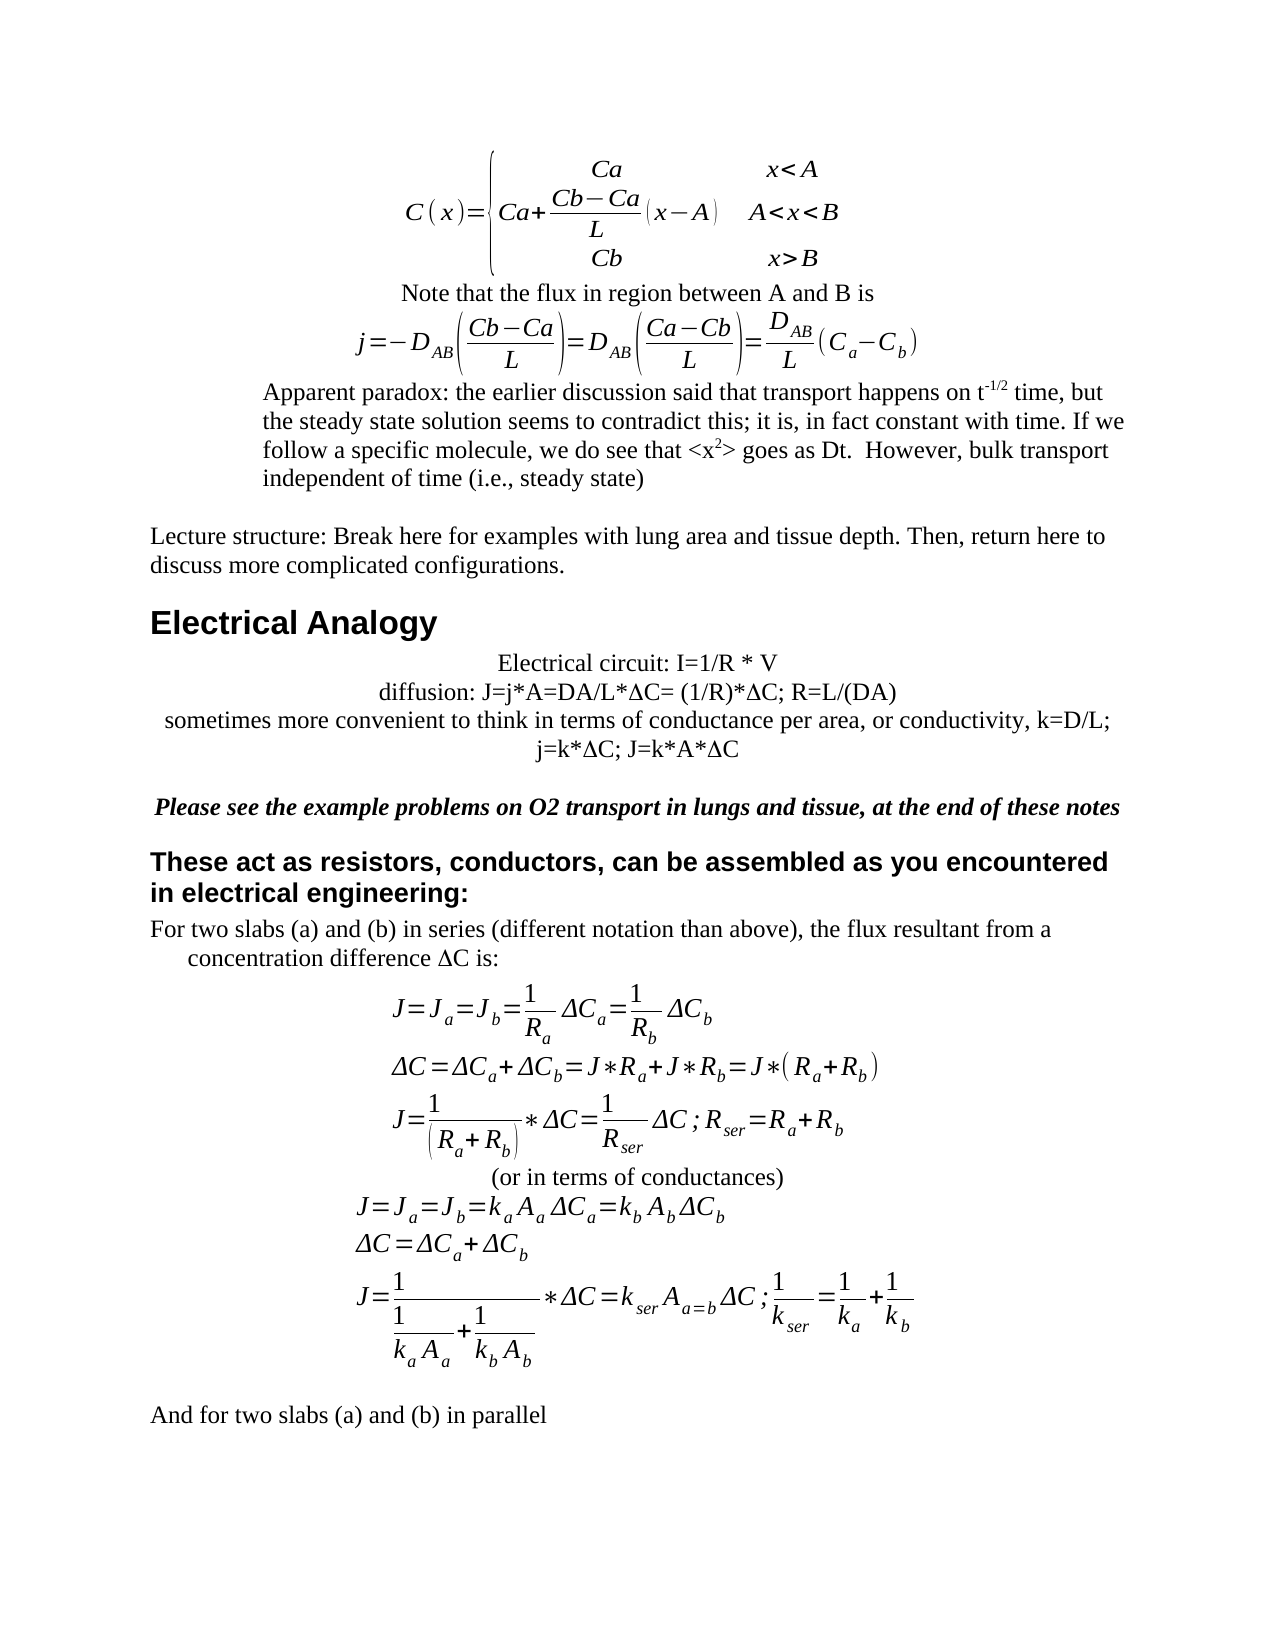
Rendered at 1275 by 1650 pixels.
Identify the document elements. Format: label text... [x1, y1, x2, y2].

text sometimes more convenient to think in terms of conductance per area, or conductivity, k=D/L; j=k*C; J=k*A*C [150, 706, 1125, 763]
text diffusion: J=j*A=DA/L*C= (1/R)*C; R=L/(DA) [150, 677, 1125, 706]
text Electrical circuit: I=1/R * V [150, 648, 1125, 677]
text Apparent paradox: the earlier discussion said that transport happens on t-1/2 time, but the steady state solution seems to contradict this; it is, in fact constant with time. If we follow a specific molecule, we do see that <x2> goes as Dt. However, bulk transport independent of time (i.e., steady state) [262, 377, 1125, 492]
text Please see the example problems on O2 transport in lungs and tissue, at the end of these notes [150, 792, 1125, 821]
subtitle These act as resistors, conductors, can be assembled as you encountered in electrical engineering: [150, 846, 1125, 908]
text (or in terms of conductances) [150, 1162, 1125, 1191]
text Note that the flux in region between A and B is [150, 278, 1125, 307]
text And for two slabs (a) and (b) in parallel [150, 1400, 1125, 1428]
subtitle Electrical Analogy [150, 603, 1125, 642]
text Lecture structure: Break here for examples with lung area and tissue depth. Then, return here to discuss more complicated configurations. [150, 521, 1125, 578]
text For two slabs (a) and (b) in series (different notation than above), the flux resultant from a concentration difference C is: [150, 914, 1125, 972]
